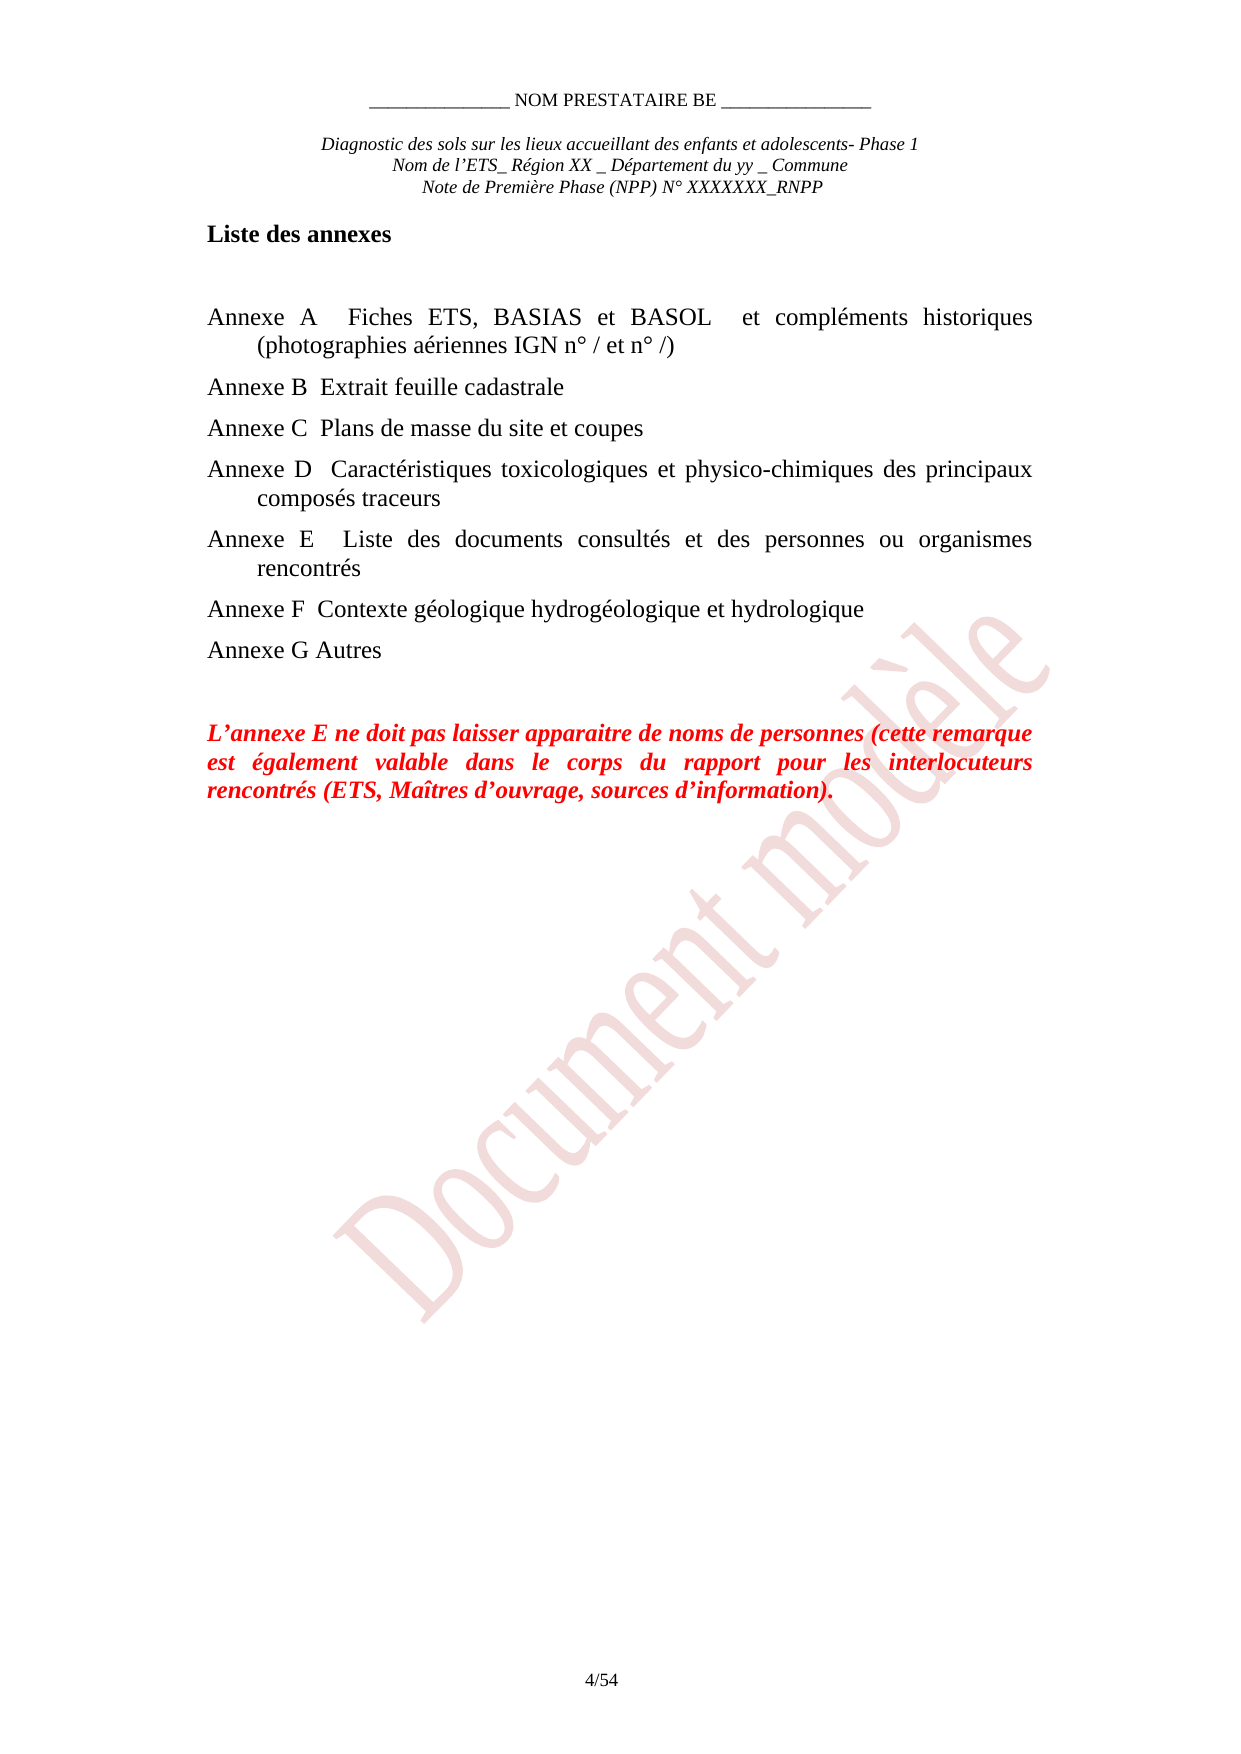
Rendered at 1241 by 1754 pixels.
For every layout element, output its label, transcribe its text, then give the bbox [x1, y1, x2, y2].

text Annexe G Autres [207, 636, 1033, 664]
text Annexe A Fiches ETS, BASIAS et BASOL et compléments historiques (photographies aériennes IGN n° / et n° /) [207, 302, 1033, 359]
text Annexe B Extrait feuille cadastrale [207, 372, 1033, 401]
text Annexe C Plans de masse du site et coupes [207, 413, 1033, 442]
text L’annexe E ne doit pas laisser apparaitre de noms de personnes (cette remarque est également valable dans le corps du rapport pour les interlocuteurs rencontrés (ETS, Maîtres d’ouvrage, sources d’information). [207, 718, 1033, 804]
text Annexe D Caractéristiques toxicologiques et physico-chimiques des principaux composés traceurs [207, 454, 1033, 512]
text Liste des annexes [207, 219, 1033, 248]
text Annexe F Contexte géologique hydrogéologique et hydrologique [207, 594, 1033, 623]
text Annexe E Liste des documents consultés et des personnes ou organismes rencontrés [207, 524, 1033, 582]
